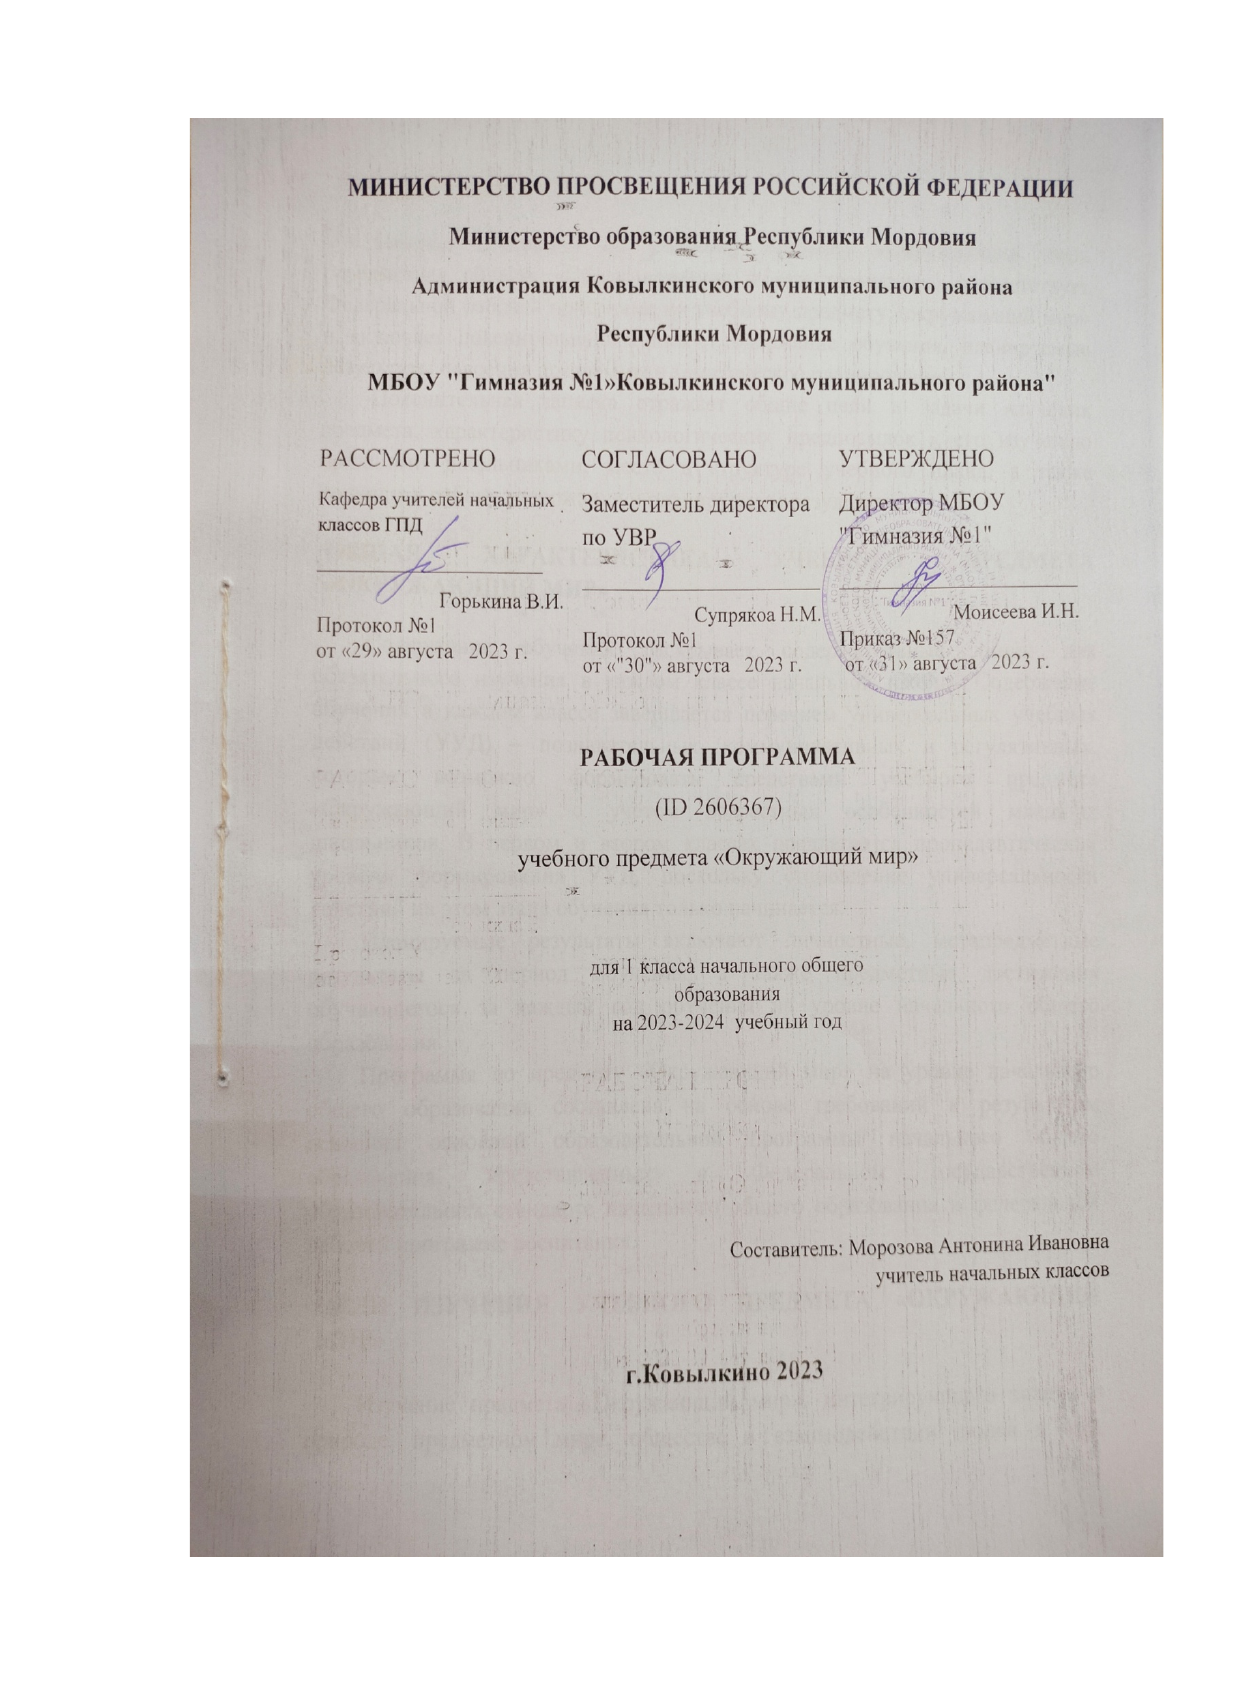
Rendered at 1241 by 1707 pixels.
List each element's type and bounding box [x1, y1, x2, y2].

picture [189, 118, 1164, 1557]
